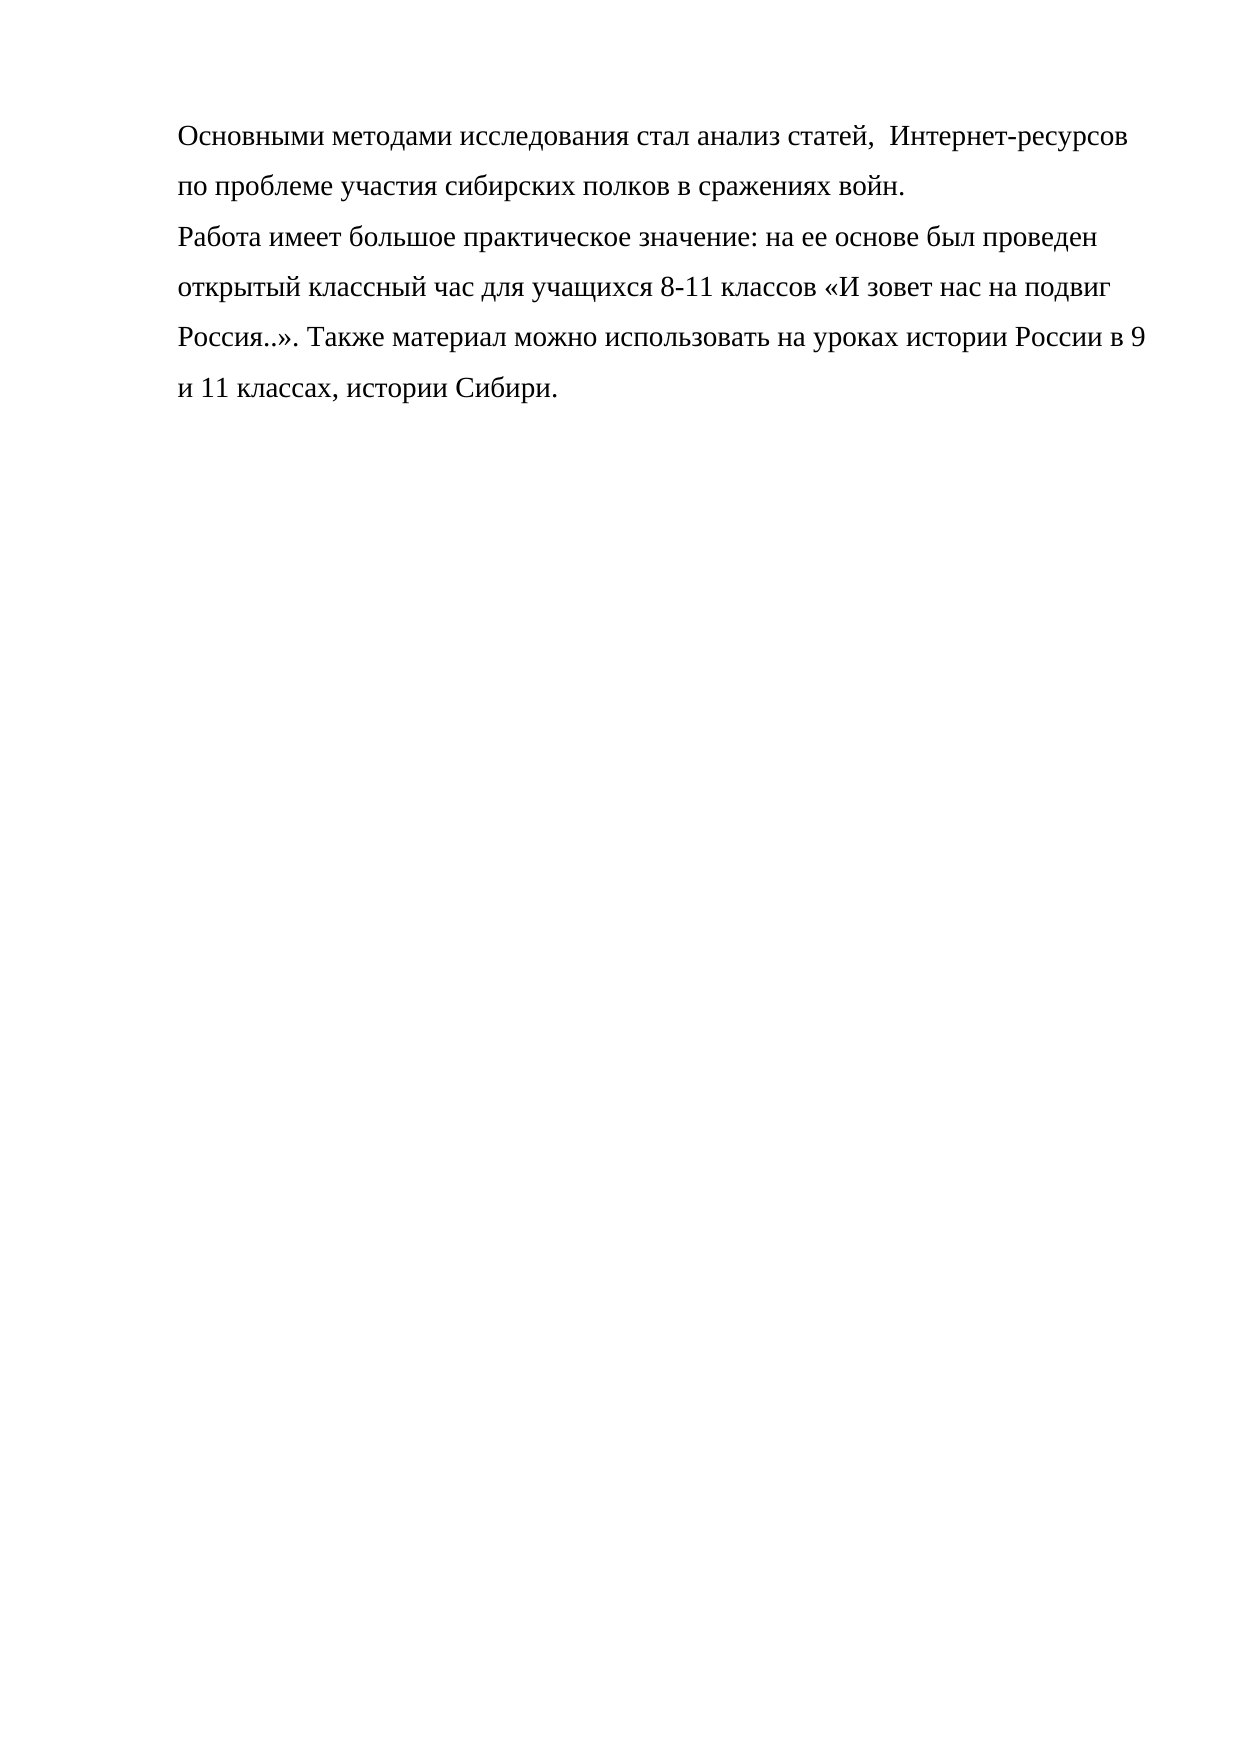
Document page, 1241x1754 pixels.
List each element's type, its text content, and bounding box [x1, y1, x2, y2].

text Основными методами исследования стал анализ статей, Интернет-ресурсов по проблеме участия сибирских полков в сражениях войн. [177, 118, 1152, 202]
text Работа имеет большое практическое значение: на ее основе был проведен открытый классный час для учащихся 8-11 классов «И зовет нас на подвиг Россия..». Также материал можно использовать на уроках истории России в 9 и 11 классах, истории Сибири. [177, 219, 1152, 403]
